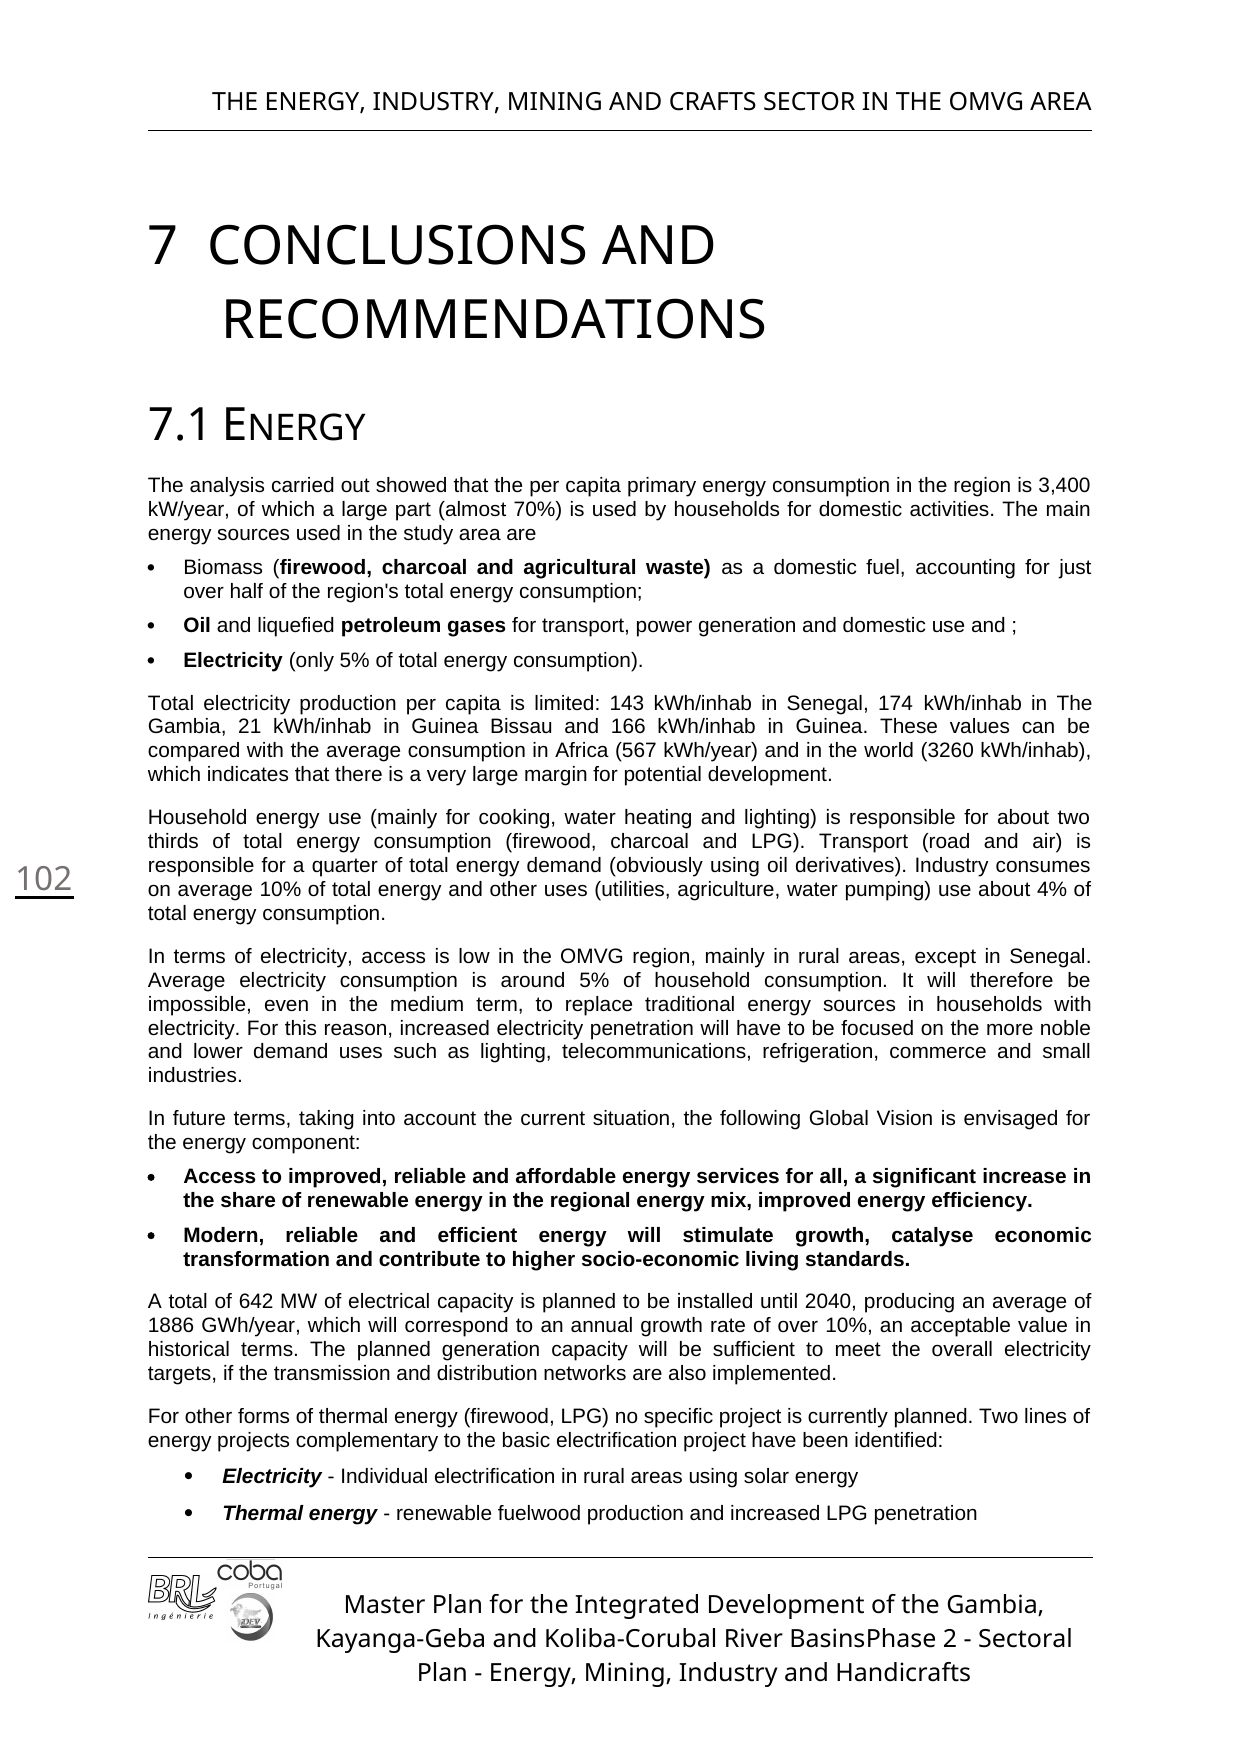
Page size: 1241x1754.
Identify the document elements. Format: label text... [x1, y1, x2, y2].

text For other forms of thermal energy (firewood, LPG) no specific project is currently planned. Two lines of energy projects complementary to the basic electrification project have been identified: [148, 1404, 1092, 1452]
text The analysis carried out showed that the per capita primary energy consumption in the region is 3,400 kW/year, of which a large part (almost 70%) is used by households for domestic activities. The main energy sources used in the study area are [148, 473, 1092, 544]
text Modern, reliable and efficient energy will stimulate growth, catalyse economic transformation and contribute to higher socio-economic living standards. [148, 1223, 1092, 1271]
text In future terms, taking into account the current situation, the following Global Vision is envisaged for the energy component: [148, 1106, 1092, 1154]
text Total electricity production per capita is limited: 143 kWh/inhab in Senegal, 174 kWh/inhab in The Gambia, 21 kWh/inhab in Guinea Bissau and 166 kWh/inhab in Guinea. These values can be compared with the average consumption in Africa (567 kWh/year) and in the world (3260 kWh/inhab), which indicates that there is a very large margin for potential development. [148, 690, 1092, 786]
text Biomass (firewood, charcoal and agricultural waste) as a domestic fuel, accounting for just over half of the region's total energy consumption; [148, 555, 1092, 603]
list Electricity - Individual electrification in rural areas using solar energy [185, 1464, 1092, 1488]
text Household energy use (mainly for cooking, water heating and lighting) is responsible for about two thirds of total energy consumption (firewood, charcoal and LPG). Transport (road and air) is responsible for a quarter of total energy demand (obviously using oil derivatives). Industry consumes on average 10% of total energy and other uses (utilities, agriculture, water pumping) use about 4% of total energy consumption. [148, 805, 1092, 925]
text Access to improved, reliable and affordable energy services for all, a significant increase in the share of renewable energy in the regional energy mix, improved energy efficiency. [148, 1164, 1092, 1212]
subtitle Energy [148, 391, 1092, 454]
text Oil and liquefied petroleum gases for transport, power generation and domestic use and ; [148, 613, 1092, 637]
subtitle Conclusions and recommendations [148, 206, 1092, 354]
picture [147, 1559, 282, 1620]
text In terms of electricity, access is low in the OMVG region, mainly in rural areas, except in Senegal. Average electricity consumption is around 5% of household consumption. It will therefore be impossible, even in the medium term, to replace traditional energy sources in households with electricity. For this reason, increased electricity penetration will have to be focused on the more noble and lower demand uses such as lighting, telecommunications, refrigeration, commerce and small industries. [148, 943, 1092, 1087]
text Electricity (only 5% of total energy consumption). [148, 648, 1092, 672]
text A total of 642 MW of electrical capacity is planned to be installed until 2040, producing an average of 1886 GWh/year, which will correspond to an annual growth rate of over 10%, an acceptable value in historical terms. The planned generation capacity will be sufficient to meet the overall electricity targets, if the transmission and distribution networks are also implemented. [148, 1289, 1092, 1385]
list Thermal energy - renewable fuelwood production and increased LPG penetration [185, 1501, 1092, 1525]
